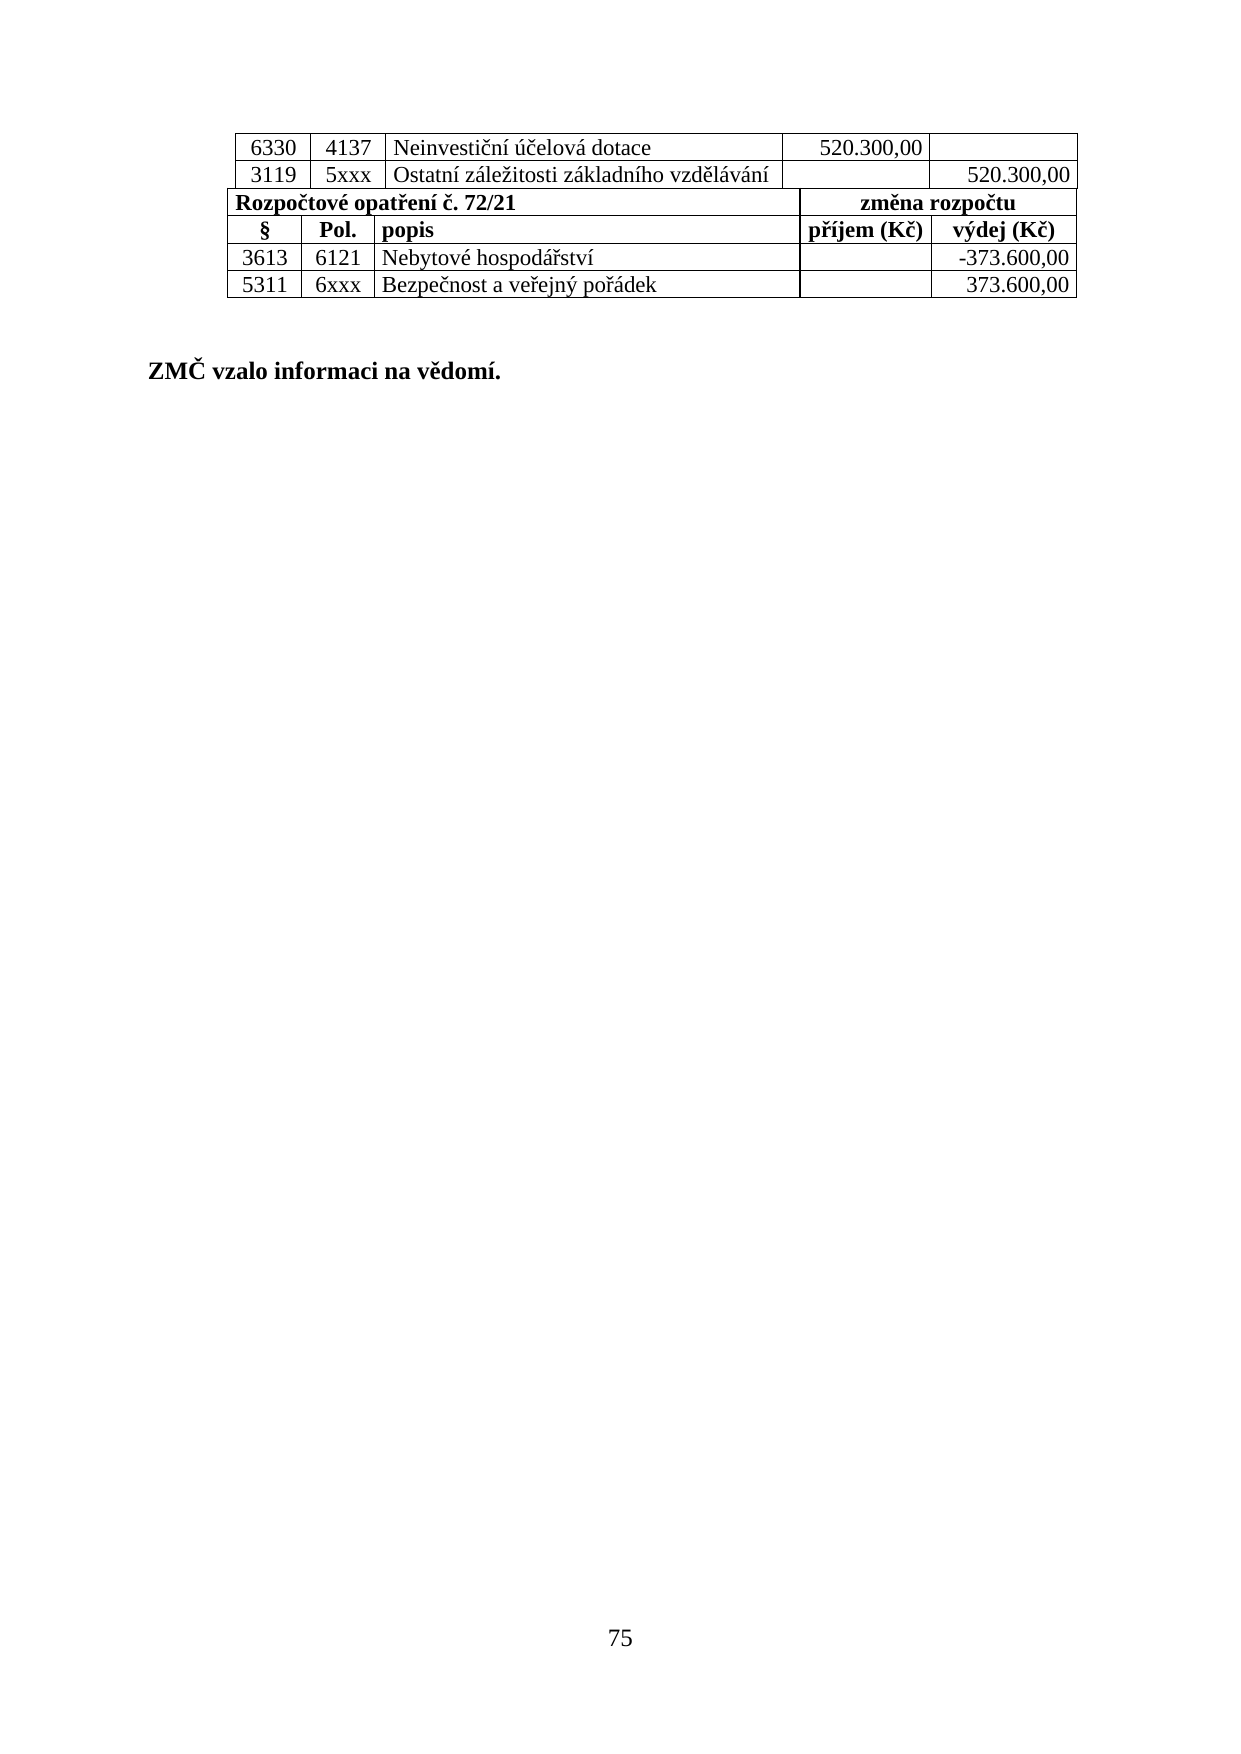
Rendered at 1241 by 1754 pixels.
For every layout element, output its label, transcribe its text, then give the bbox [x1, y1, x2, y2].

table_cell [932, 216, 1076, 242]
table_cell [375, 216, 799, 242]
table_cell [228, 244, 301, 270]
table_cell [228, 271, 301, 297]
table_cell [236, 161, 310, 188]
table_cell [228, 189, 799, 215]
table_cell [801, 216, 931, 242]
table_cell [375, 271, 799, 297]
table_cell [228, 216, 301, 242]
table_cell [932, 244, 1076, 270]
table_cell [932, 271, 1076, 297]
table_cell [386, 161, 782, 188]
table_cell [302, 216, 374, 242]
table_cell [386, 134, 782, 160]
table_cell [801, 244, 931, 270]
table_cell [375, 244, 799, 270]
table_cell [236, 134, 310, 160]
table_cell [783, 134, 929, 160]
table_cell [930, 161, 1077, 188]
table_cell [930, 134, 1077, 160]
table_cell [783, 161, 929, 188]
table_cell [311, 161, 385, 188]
text ZMČ vzalo informaci na vědomí. [148, 356, 1093, 384]
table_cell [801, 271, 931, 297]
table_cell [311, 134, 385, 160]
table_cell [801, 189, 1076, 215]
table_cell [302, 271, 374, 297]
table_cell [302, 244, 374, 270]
